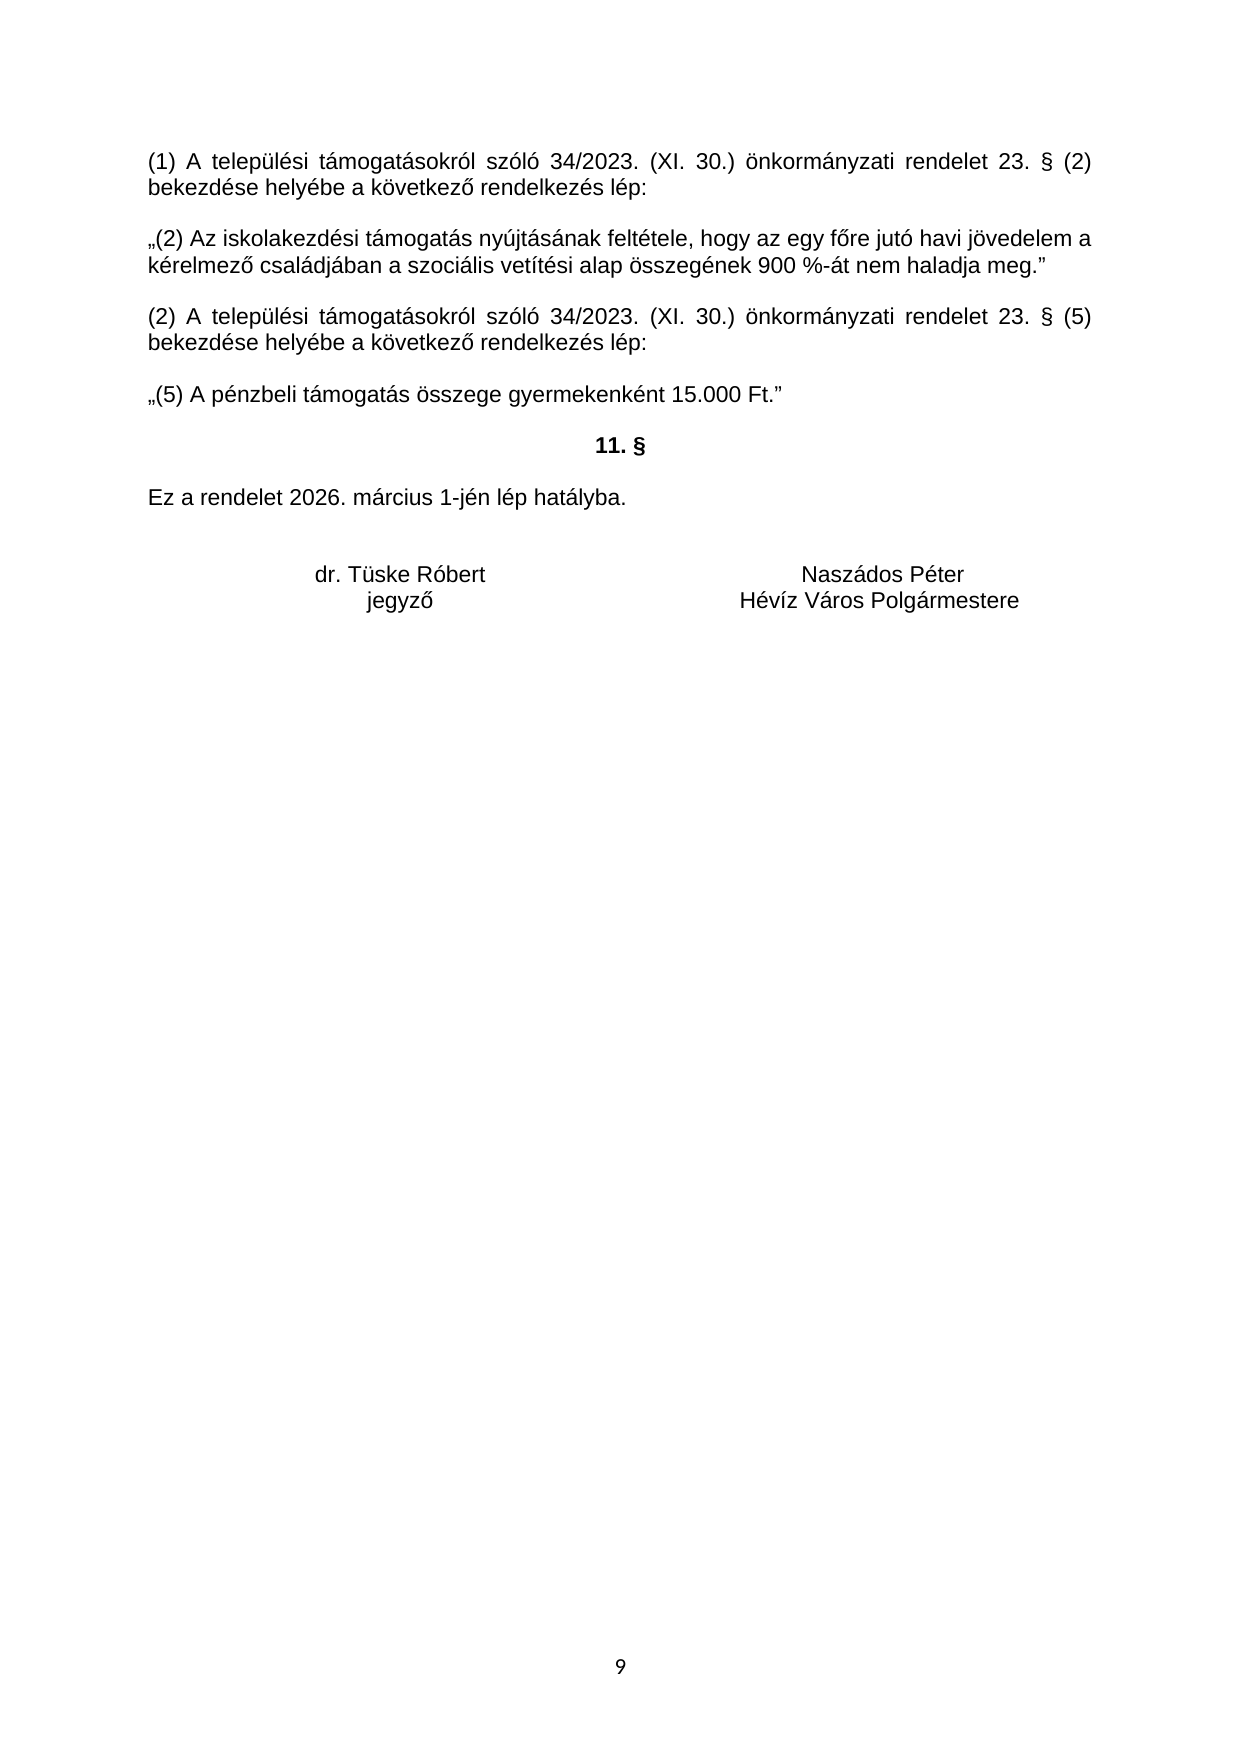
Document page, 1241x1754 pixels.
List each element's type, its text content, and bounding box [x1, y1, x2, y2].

text 11. § [148, 432, 1093, 458]
text „(2) Az iskolakezdési támogatás nyújtásának feltétele, hogy az egy főre jutó havi jövedelem a kérelmező családjában a szociális vetítési alap összegének 900 %-át nem haladja meg.” [148, 225, 1093, 278]
text „(5) A pénzbeli támogatás összege gyermekenként 15.000 Ft.” [148, 381, 1093, 407]
table_cell jegyző [148, 588, 625, 614]
text (2) A települési támogatásokról szóló 34/2023. (XI. 30.) önkormányzati rendelet 23. § (5) bekezdése helyébe a következő rendelkezés lép: [148, 303, 1093, 356]
text (1) A települési támogatásokról szóló 34/2023. (XI. 30.) önkormányzati rendelet 23. § (2) bekezdése helyébe a következő rendelkezés lép: [148, 148, 1093, 200]
table_cell Hévíz Város Polgármestere [625, 588, 1113, 614]
text Ez a rendelet 2026. március 1-jén lép hatályba. [148, 483, 1093, 510]
table_header dr. Tüske Róbert [148, 561, 625, 587]
table_header Naszádos Péter [625, 561, 1113, 587]
